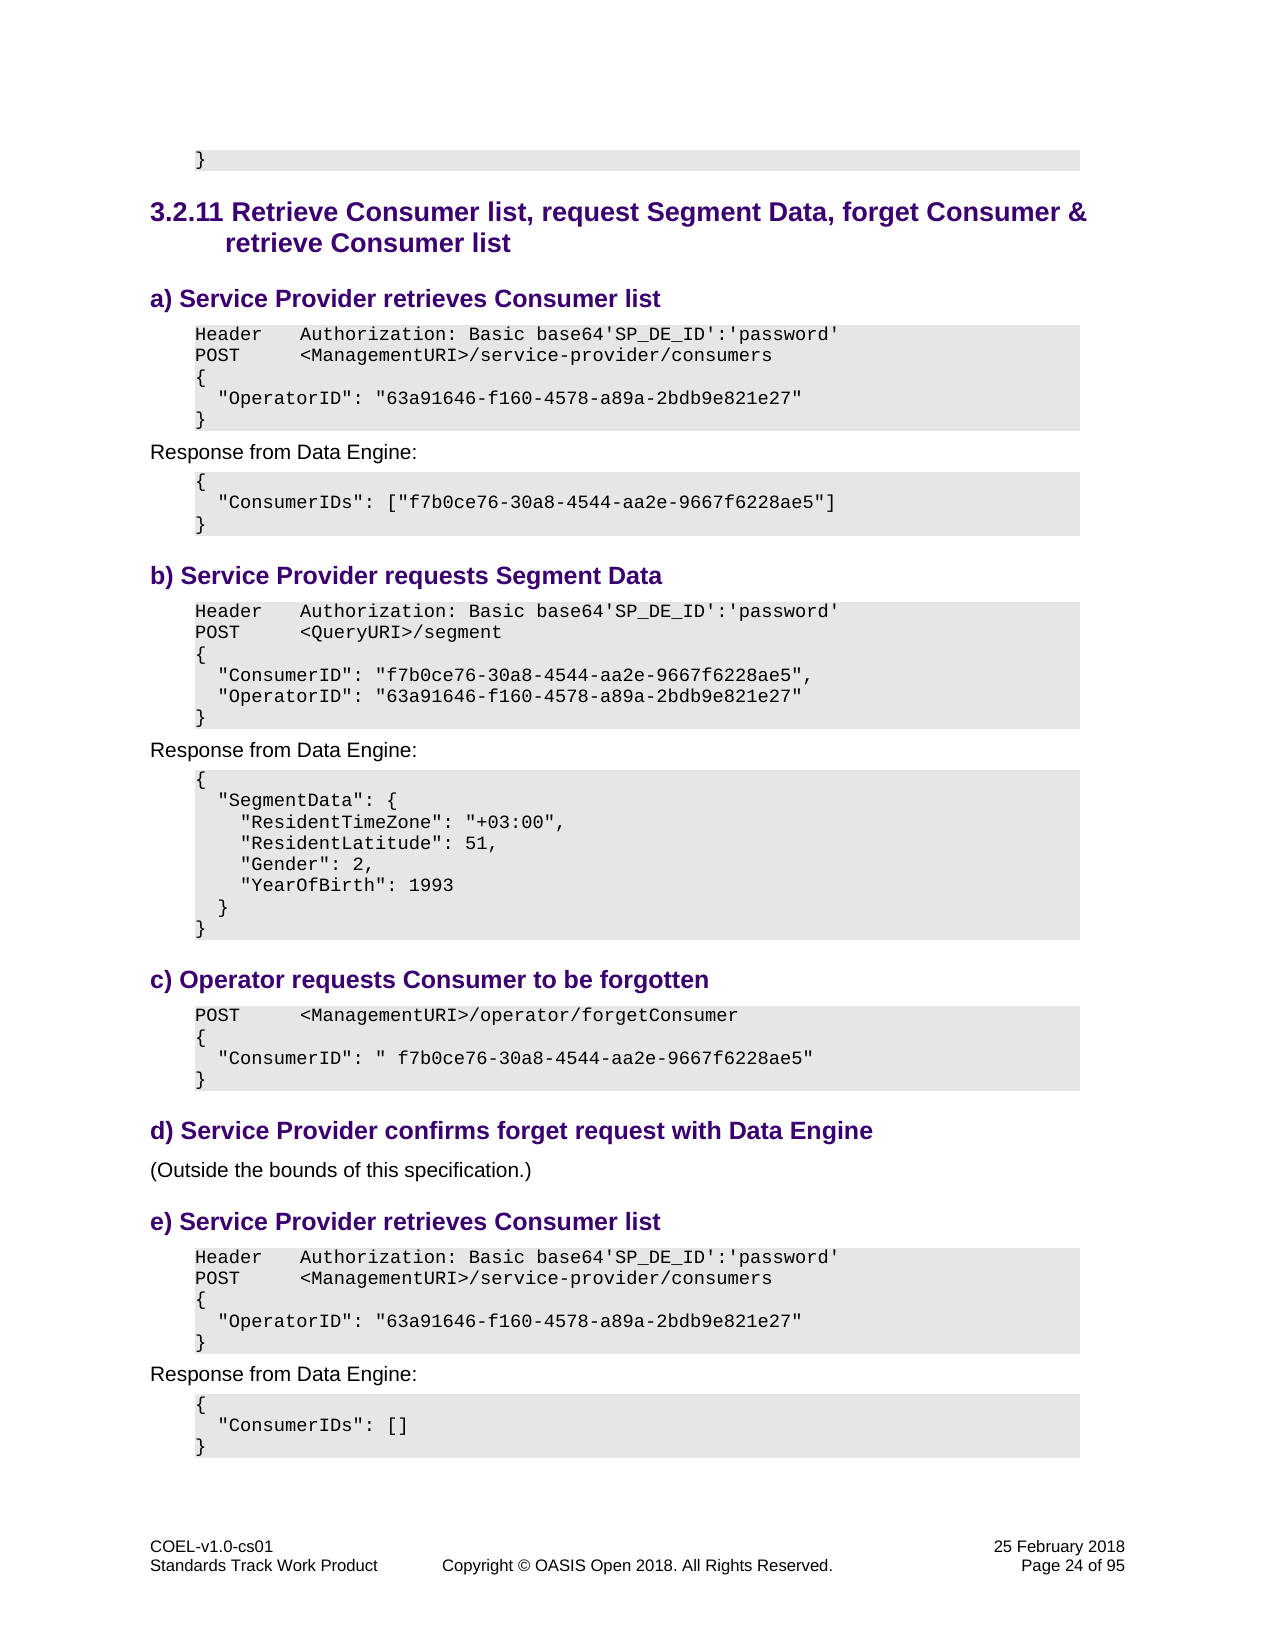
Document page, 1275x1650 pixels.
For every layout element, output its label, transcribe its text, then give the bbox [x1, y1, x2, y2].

text "OperatorID": "63a91646-f160-4578-a89a-2bdb9e821e27" [195, 687, 1080, 708]
text Header Authorization: Basic base64'SP_DE_ID':'password' [195, 1248, 1080, 1269]
subtitle Retrieve Consumer list, request Segment Data, forget Consumer & retrieve Consumer list [150, 196, 1125, 259]
text } [195, 410, 1080, 431]
text { [195, 472, 1080, 493]
text } [195, 1437, 1080, 1458]
text } [195, 150, 1080, 171]
subtitle a) Service Provider retrieves Consumer list [150, 284, 1125, 312]
text "SegmentData": { [195, 791, 1080, 812]
text } [195, 1333, 1080, 1354]
subtitle b) Service Provider requests Segment Data [150, 561, 1125, 589]
text "ResidentLatitude": 51, [195, 834, 1080, 855]
text Response from Data Engine: [150, 1362, 1125, 1386]
text { [195, 1027, 1080, 1049]
text "ResidentTimeZone": "+03:00", [195, 812, 1080, 834]
text "OperatorID": "63a91646-f160-4578-a89a-2bdb9e821e27" [195, 389, 1080, 410]
text { [195, 770, 1080, 791]
text POST <ManagementURI>/operator/forgetConsumer [195, 1006, 1080, 1027]
text "ConsumerIDs": [] [195, 1416, 1080, 1437]
text POST <ManagementURI>/service-provider/consumers [195, 1269, 1080, 1290]
text "OperatorID": "63a91646-f160-4578-a89a-2bdb9e821e27" [195, 1311, 1080, 1333]
text (Outside the bounds of this specification.) [150, 1157, 1125, 1181]
text "YearOfBirth": 1993 [195, 876, 1080, 897]
text POST <QueryURI>/segment [195, 623, 1080, 644]
text { [195, 367, 1080, 389]
text Header Authorization: Basic base64'SP_DE_ID':'password' [195, 602, 1080, 623]
text "ConsumerIDs": ["f7b0ce76-30a8-4544-aa2e-9667f6228ae5"] [195, 493, 1080, 514]
text "Gender": 2, [195, 855, 1080, 876]
text "ConsumerID": " f7b0ce76-30a8-4544-aa2e-9667f6228ae5" [195, 1049, 1080, 1070]
text POST <ManagementURI>/service-provider/consumers [195, 346, 1080, 367]
subtitle c) Operator requests Consumer to be forgotten [150, 965, 1125, 994]
text } [195, 1070, 1080, 1091]
subtitle d) Service Provider confirms forget request with Data Engine [150, 1116, 1125, 1145]
text "ConsumerID": "f7b0ce76-30a8-4544-aa2e-9667f6228ae5", [195, 666, 1080, 687]
text } [195, 919, 1080, 940]
text Response from Data Engine: [150, 439, 1125, 463]
text } [195, 514, 1080, 536]
text { [195, 644, 1080, 666]
subtitle e) Service Provider retrieves Consumer list [150, 1206, 1125, 1235]
text { [195, 1290, 1080, 1311]
text Response from Data Engine: [150, 738, 1125, 762]
text } [195, 897, 1080, 919]
text } [195, 708, 1080, 729]
text Header Authorization: Basic base64'SP_DE_ID':'password' [195, 325, 1080, 346]
text { [195, 1394, 1080, 1416]
